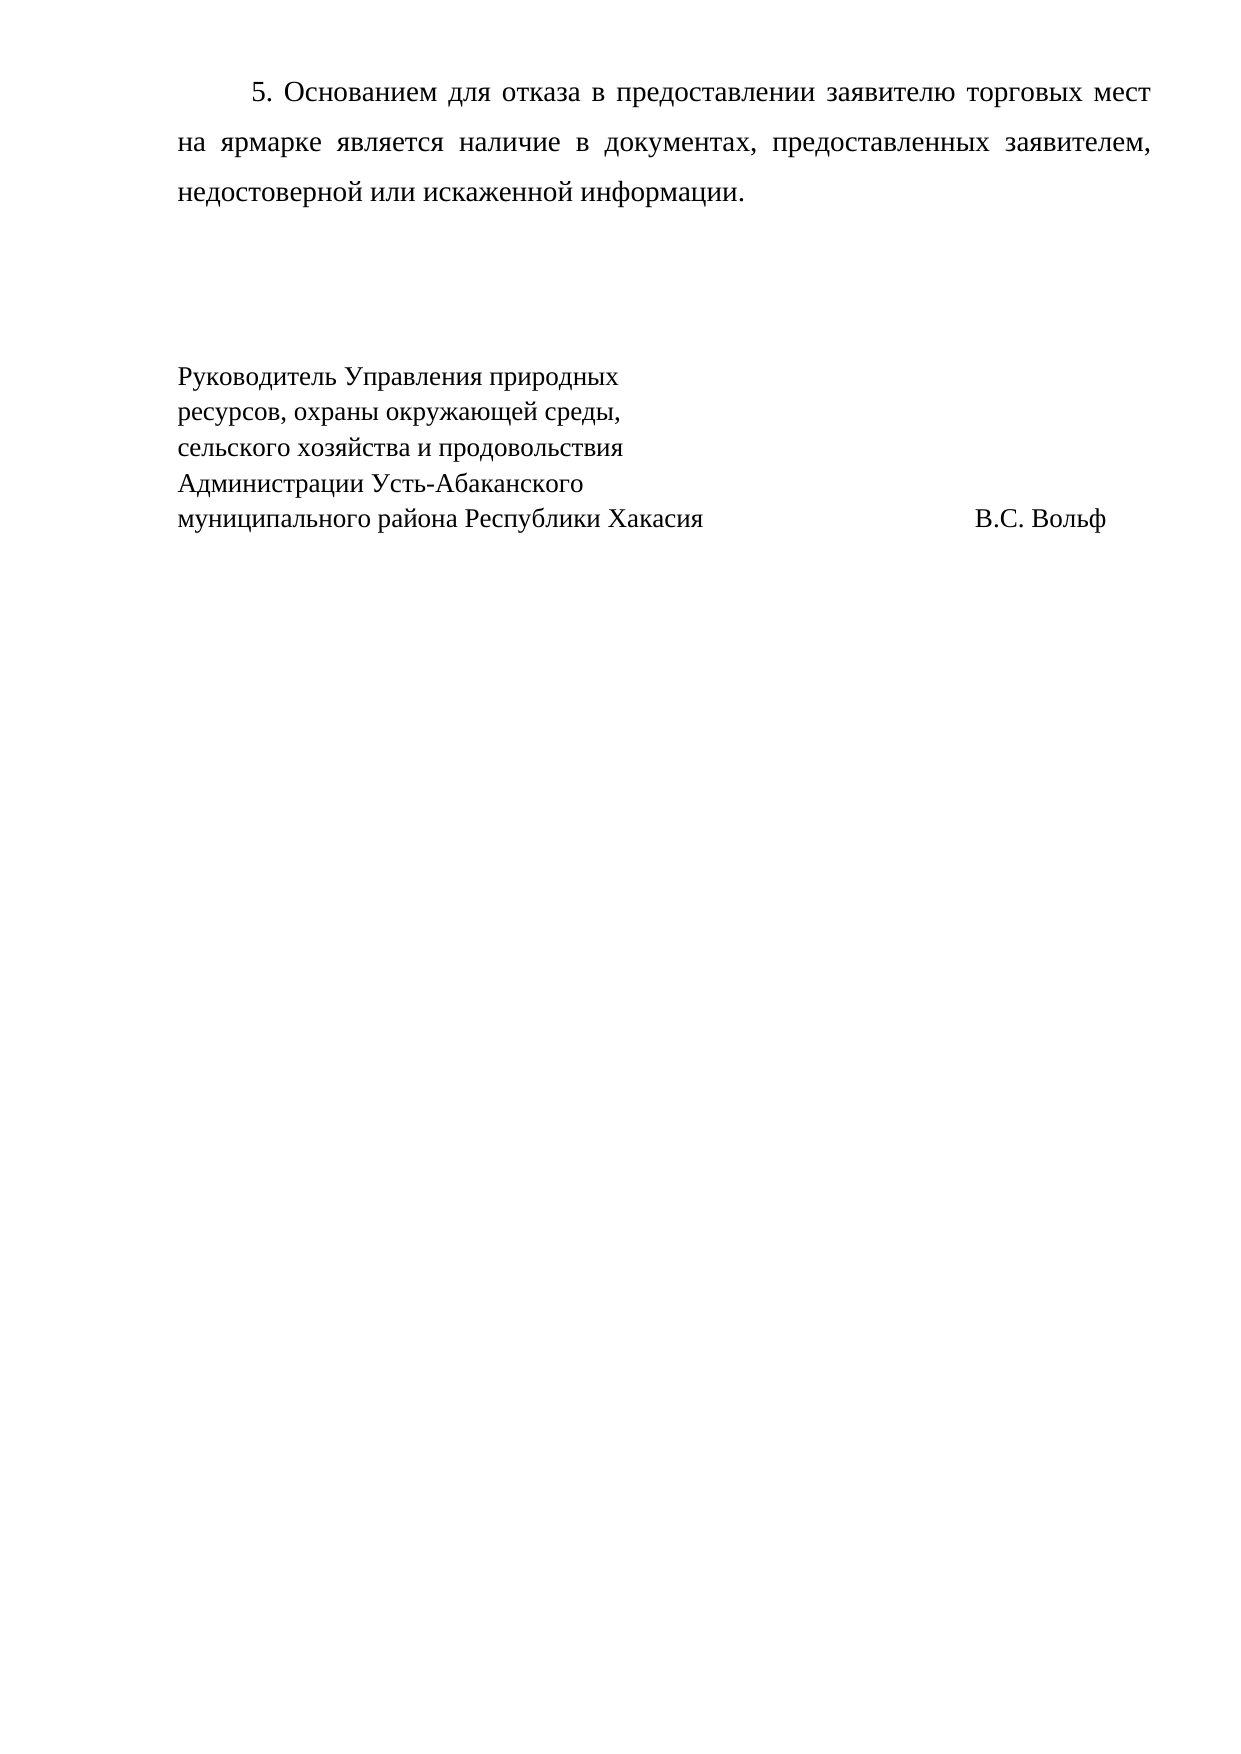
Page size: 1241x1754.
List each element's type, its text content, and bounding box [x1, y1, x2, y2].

text Руководитель Управления природных [177, 359, 1152, 391]
text Администрации Усть-Абаканского [177, 467, 1152, 498]
text сельского хозяйства и продовольствия [177, 431, 1152, 462]
text муниципального района Республики Хакасия В.С. Вольф [177, 502, 1152, 534]
text ресурсов, охраны окружающей среды, [177, 395, 1152, 426]
text 5. Основанием для отказа в предоставлении заявителю торговых мест на ярмарке является наличие в документах, предоставленных заявителем, недостоверной или искаженной информации. [177, 74, 1152, 208]
